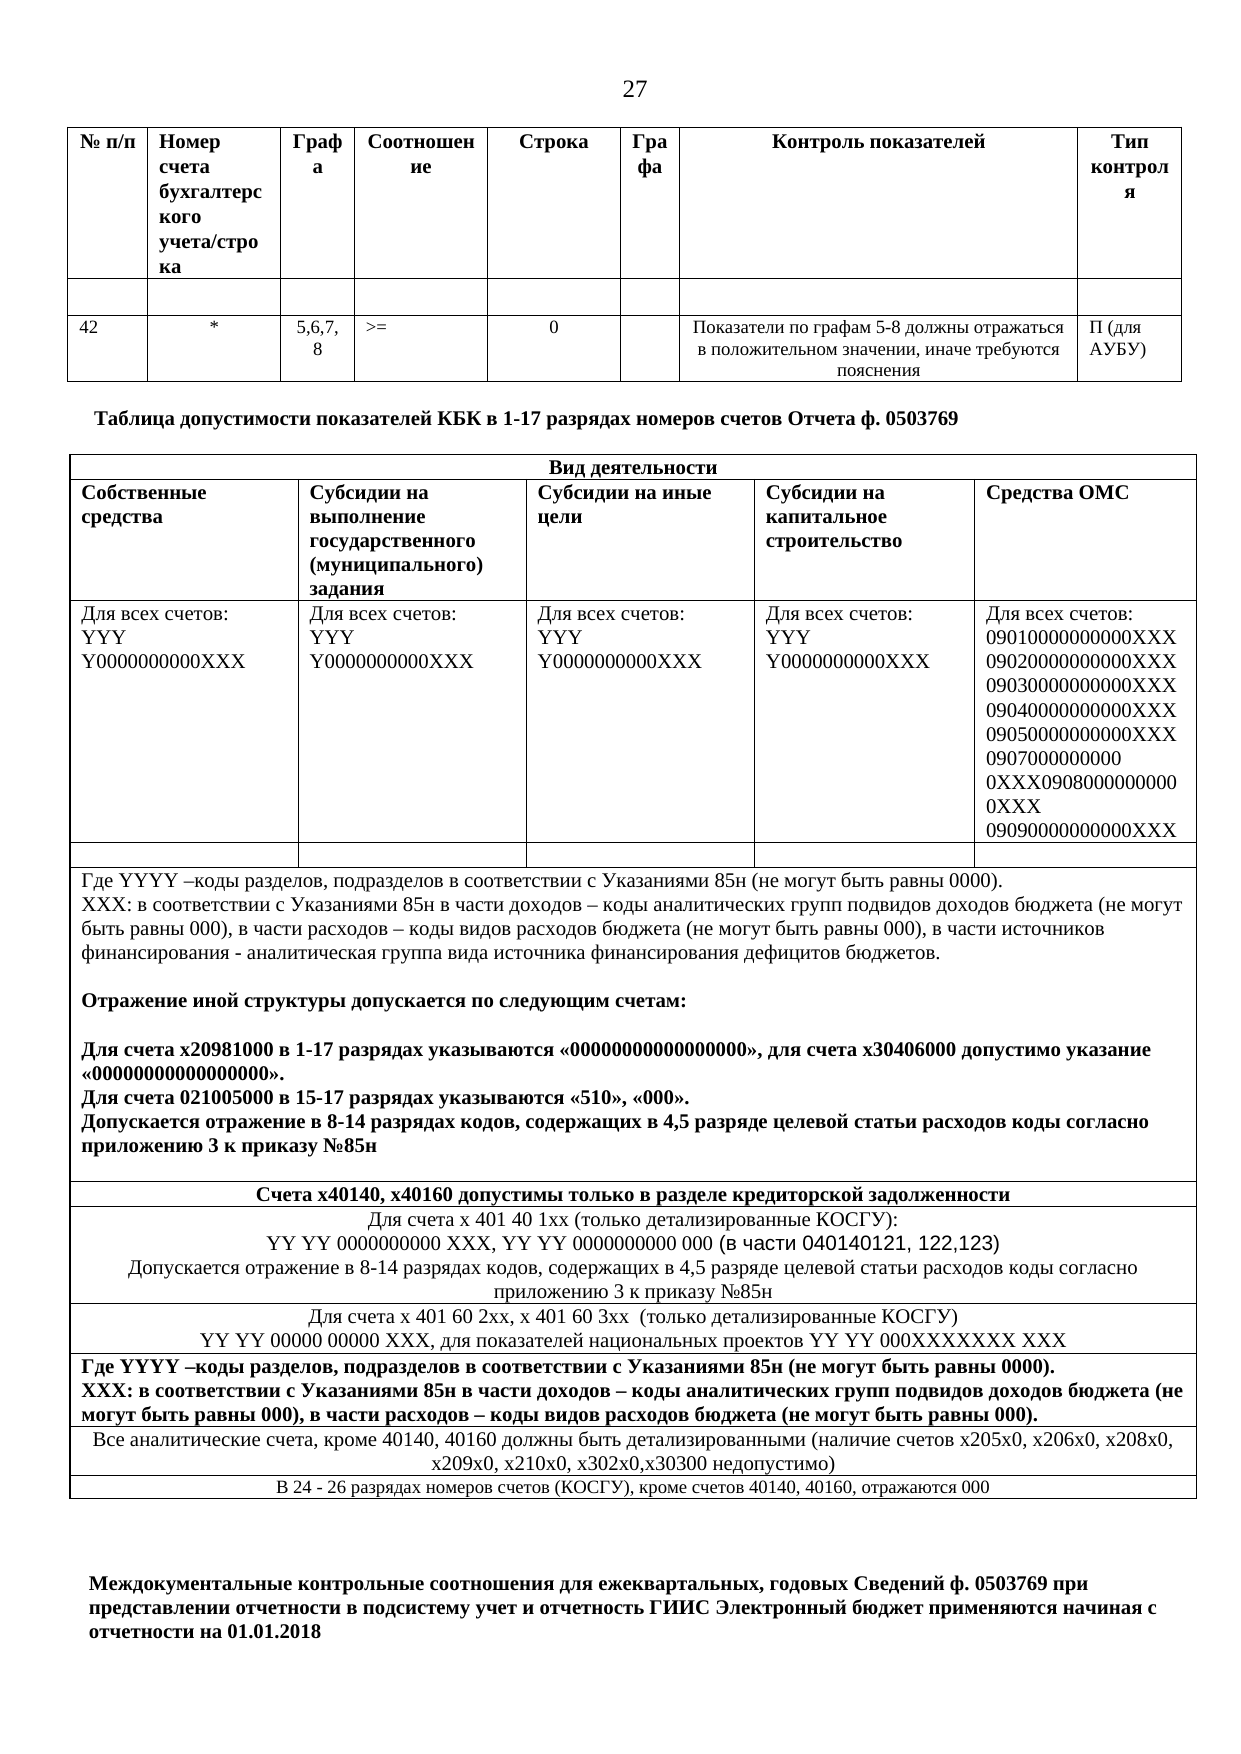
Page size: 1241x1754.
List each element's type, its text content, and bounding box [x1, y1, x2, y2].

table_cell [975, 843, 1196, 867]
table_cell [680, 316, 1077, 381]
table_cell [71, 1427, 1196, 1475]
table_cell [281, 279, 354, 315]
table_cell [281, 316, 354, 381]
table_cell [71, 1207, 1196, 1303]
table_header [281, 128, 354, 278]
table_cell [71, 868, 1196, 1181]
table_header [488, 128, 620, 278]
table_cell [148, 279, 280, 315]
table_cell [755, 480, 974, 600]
text Междокументальные контрольные соотношения для ежеквартальных, годовых Сведений ф. 0503769 при представлении отчетности в подсистему учет и отчетность ГИИС Электронный бюджет применяются начиная с отчетности на 01.01.2018 [89, 1571, 1181, 1643]
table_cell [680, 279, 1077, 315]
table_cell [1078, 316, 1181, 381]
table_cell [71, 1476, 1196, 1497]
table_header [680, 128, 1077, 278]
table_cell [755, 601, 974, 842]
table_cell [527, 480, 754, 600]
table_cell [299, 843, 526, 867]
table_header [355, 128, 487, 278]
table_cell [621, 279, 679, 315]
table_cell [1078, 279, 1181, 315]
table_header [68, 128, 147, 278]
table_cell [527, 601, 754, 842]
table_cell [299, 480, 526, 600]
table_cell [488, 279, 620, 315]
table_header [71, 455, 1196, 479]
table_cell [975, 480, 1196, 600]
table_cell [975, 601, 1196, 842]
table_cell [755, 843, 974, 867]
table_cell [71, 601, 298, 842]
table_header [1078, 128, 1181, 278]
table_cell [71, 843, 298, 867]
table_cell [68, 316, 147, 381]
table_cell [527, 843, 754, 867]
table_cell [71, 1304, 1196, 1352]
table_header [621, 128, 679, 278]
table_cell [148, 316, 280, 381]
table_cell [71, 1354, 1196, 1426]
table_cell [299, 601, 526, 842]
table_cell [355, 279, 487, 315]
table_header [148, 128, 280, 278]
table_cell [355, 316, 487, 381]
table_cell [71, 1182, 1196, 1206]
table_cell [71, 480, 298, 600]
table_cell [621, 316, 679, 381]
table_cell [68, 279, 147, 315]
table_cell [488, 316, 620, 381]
text Таблица допустимости показателей КБК в 1-17 разрядах номеров счетов Отчета ф. 0503769 [89, 406, 1181, 430]
